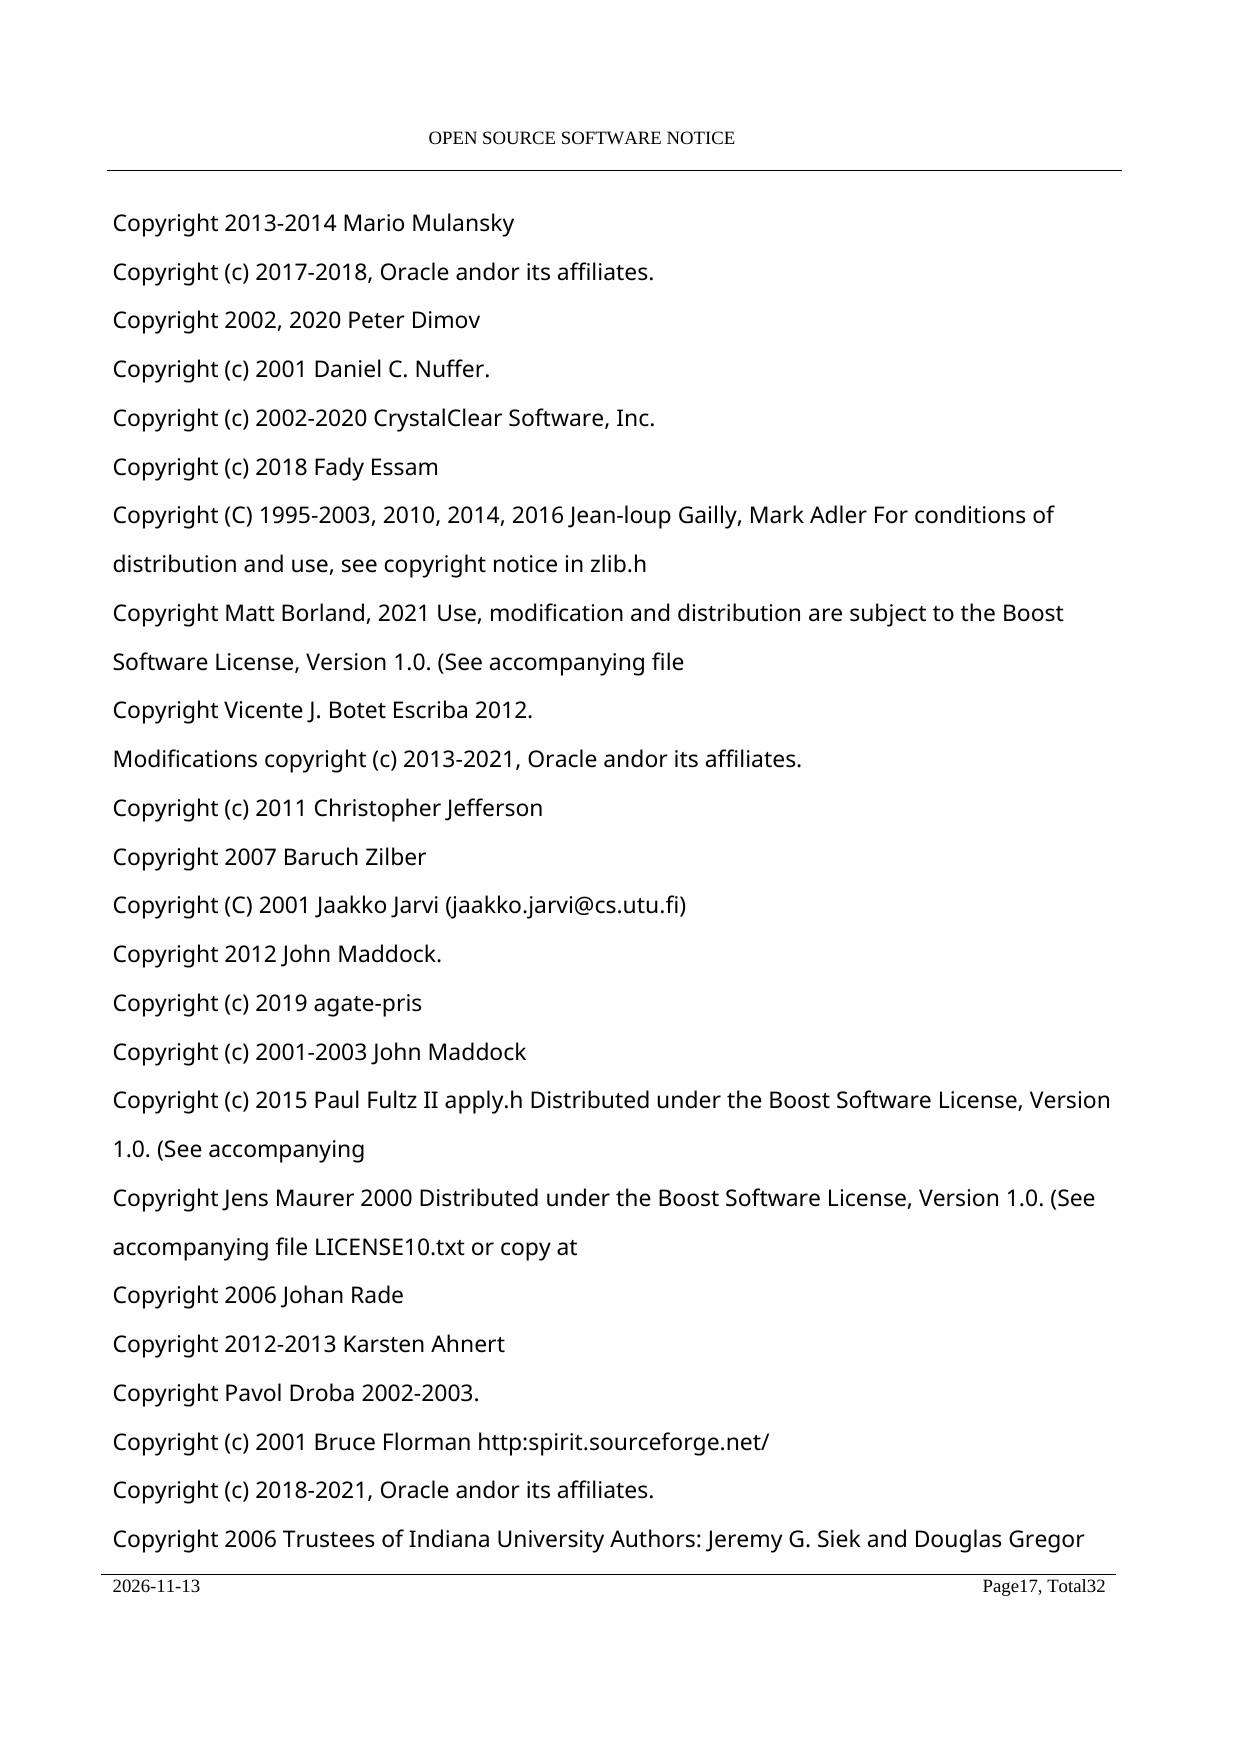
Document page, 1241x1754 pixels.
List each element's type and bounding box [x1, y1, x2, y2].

text [112, 206, 1128, 1555]
